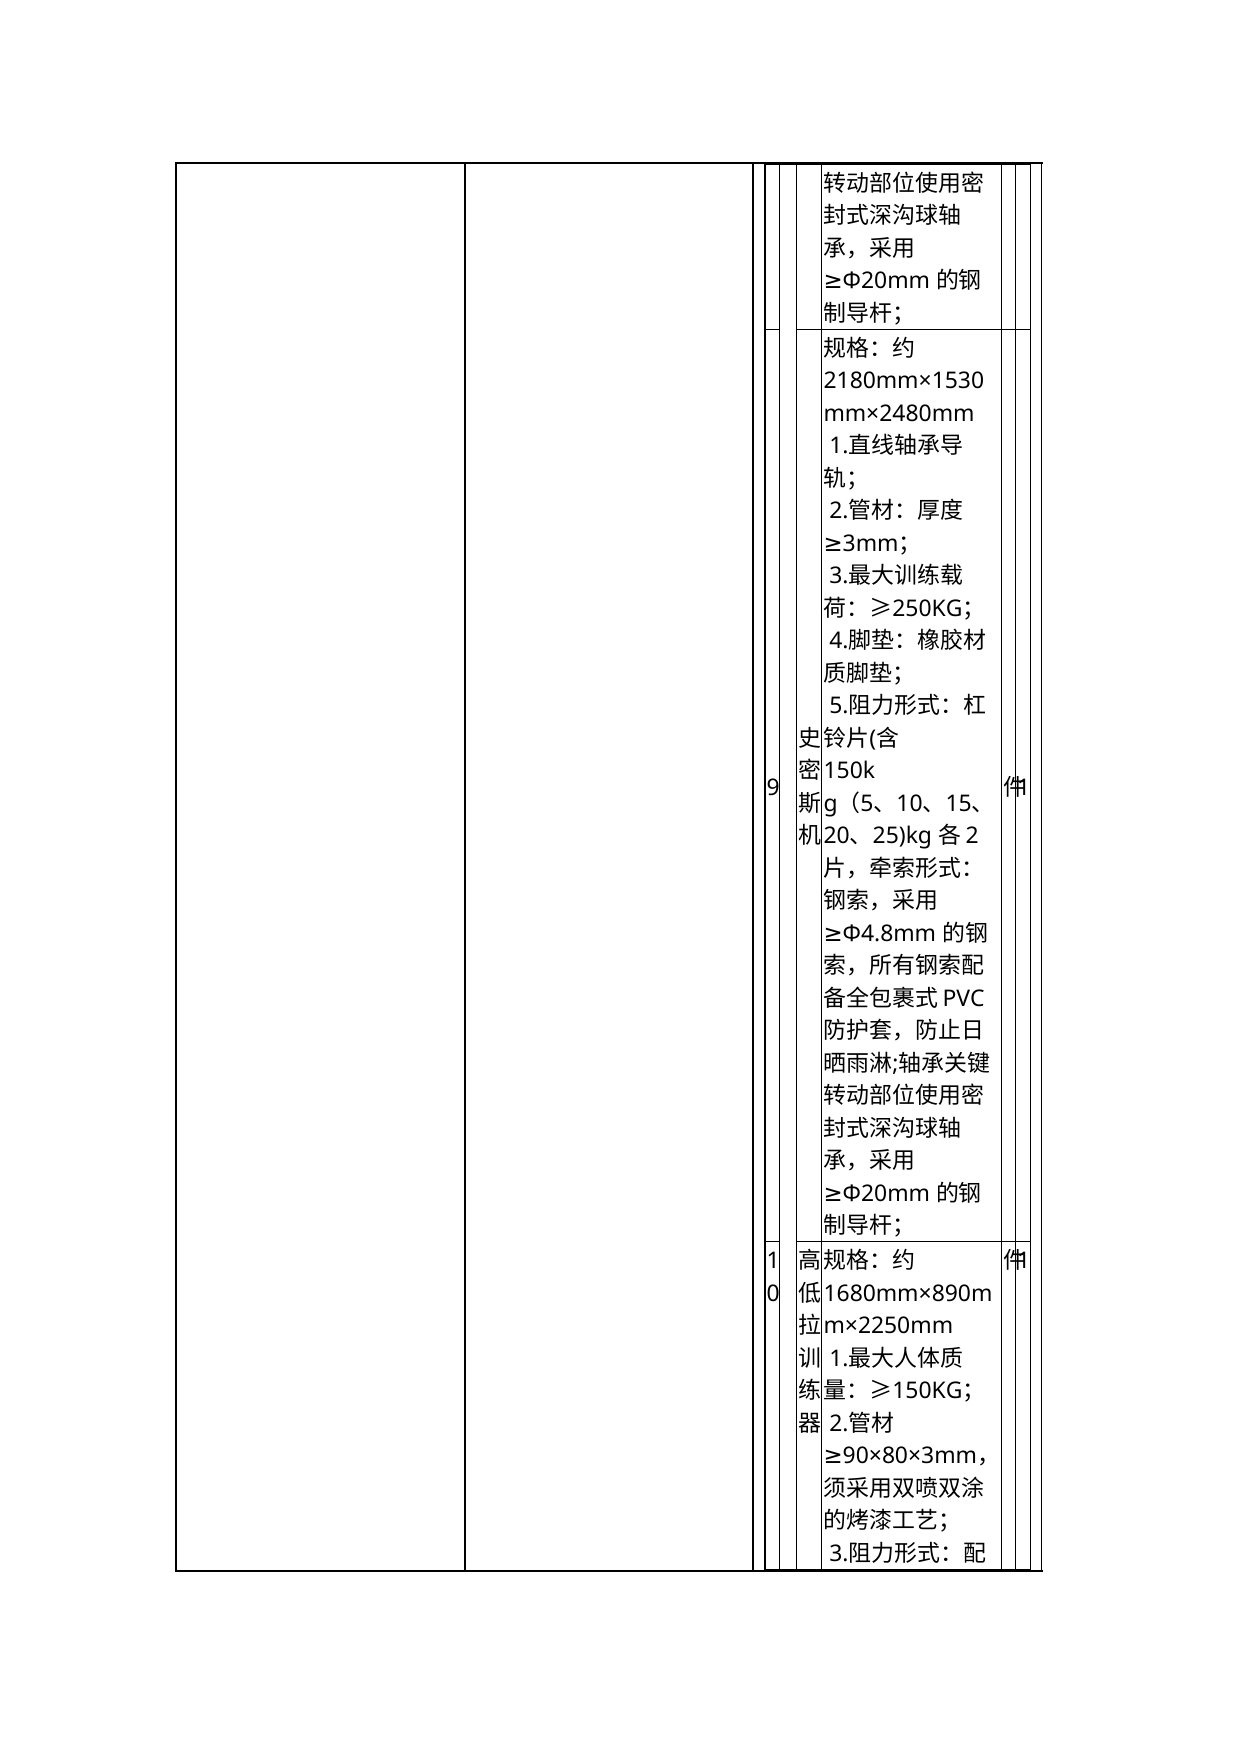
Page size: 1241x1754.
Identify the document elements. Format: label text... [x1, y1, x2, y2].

table_cell [1016, 330, 1030, 1241]
table_cell [1016, 165, 1030, 329]
table_cell [797, 165, 821, 329]
table_cell [466, 164, 752, 1570]
table_cell [1002, 1242, 1015, 1569]
table_cell [1002, 165, 1015, 329]
table_cell [797, 330, 821, 1241]
table_cell 1 [177, 164, 464, 1570]
table_cell [780, 165, 796, 1569]
table_cell [1016, 1242, 1030, 1569]
table_cell [797, 1242, 821, 1569]
table_cell [1002, 330, 1015, 1241]
table_cell [766, 165, 779, 329]
table_cell [822, 165, 1001, 329]
table_cell [822, 1242, 1001, 1569]
table_cell [766, 1242, 779, 1569]
table_cell [822, 330, 1001, 1241]
table_cell [766, 330, 779, 1241]
table_cell [1031, 164, 1041, 1570]
table_cell [754, 164, 764, 1570]
